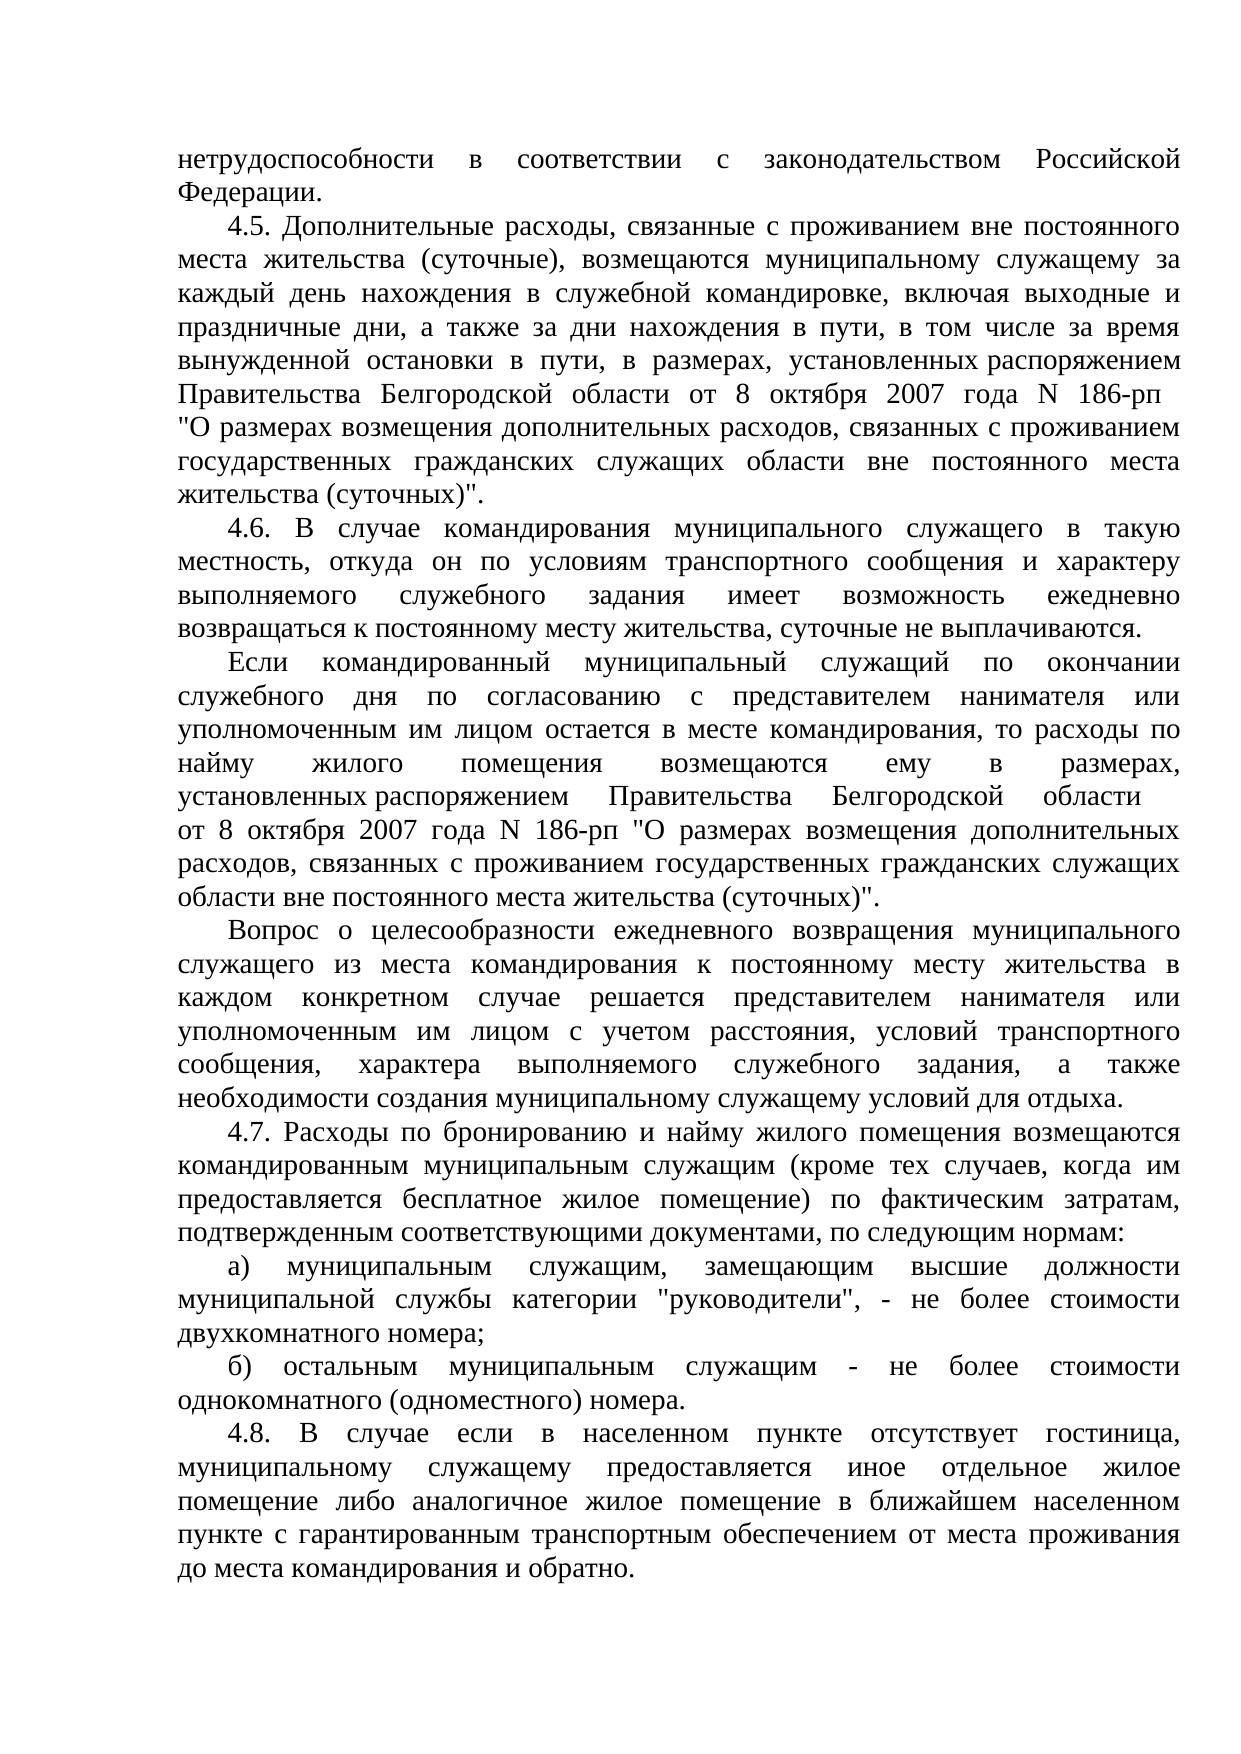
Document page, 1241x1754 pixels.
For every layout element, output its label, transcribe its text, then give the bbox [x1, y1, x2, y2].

text а) муниципальным служащим, замещающим высшие должности муниципальной службы категории "руководители", - не более стоимости двухкомнатного номера; [177, 1248, 1181, 1348]
text 4.7. Расходы по бронированию и найму жилого помещения возмещаются командированным муниципальным служащим (кроме тех случаев, когда им предоставляется бесплатное жилое помещение) по фактическим затратам, подтвержденным соответствующими документами, по следующим нормам: [177, 1114, 1181, 1248]
text б) остальным муниципальным служащим - не более стоимости однокомнатного (одноместного) номера. [177, 1348, 1181, 1416]
text Вопрос о целесообразности ежедневного возвращения муниципального служащего из места командирования к постоянному месту жительства в каждом конкретном случае решается представителем нанимателя или уполномоченным им лицом с учетом расстояния, условий транспортного сообщения, характера выполняемого служебного задания, а также необходимости создания муниципальному служащему условий для отдыха. [177, 912, 1181, 1114]
text 4.5. Дополнительные расходы, связанные с проживанием вне постоянного места жительства (суточные), возмещаются муниципальному служащему за каждый день нахождения в служебной командировке, включая выходные и праздничные дни, а также за дни нахождения в пути, в том числе за время вынужденной остановки в пути, в размерах, установленных распоряжением Правительства Белгородской области от 8 октября 2007 года N 186-рп "О размерах возмещения дополнительных расходов, связанных с проживанием государственных гражданских служащих области вне постоянного места жительства (суточных)". [177, 208, 1181, 510]
text 4.8. В случае если в населенном пункте отсутствует гостиница, муниципальному служащему предоставляется иное отдельное жилое помещение либо аналогичное жилое помещение в ближайшем населенном пункте с гарантированным транспортным обеспечением от места проживания до места командирования и обратно. [177, 1416, 1181, 1583]
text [177, 141, 1181, 208]
text 4.6. В случае командирования муниципального служащего в такую местность, откуда он по условиям транспортного сообщения и характеру выполняемого служебного задания имеет возможность ежедневно возвращаться к постоянному месту жительства, суточные не выплачиваются. [177, 510, 1181, 644]
text Если командированный муниципальный служащий по окончании служебного дня по согласованию с представителем нанимателя или уполномоченным им лицом остается в месте командирования, то расходы по найму жилого помещения возмещаются ему в размерах, установленных распоряжением Правительства Белгородской области от 8 октября 2007 года N 186-рп "О размерах возмещения дополнительных расходов, связанных с проживанием государственных гражданских служащих области вне постоянного места жительства (суточных)". [177, 644, 1181, 912]
